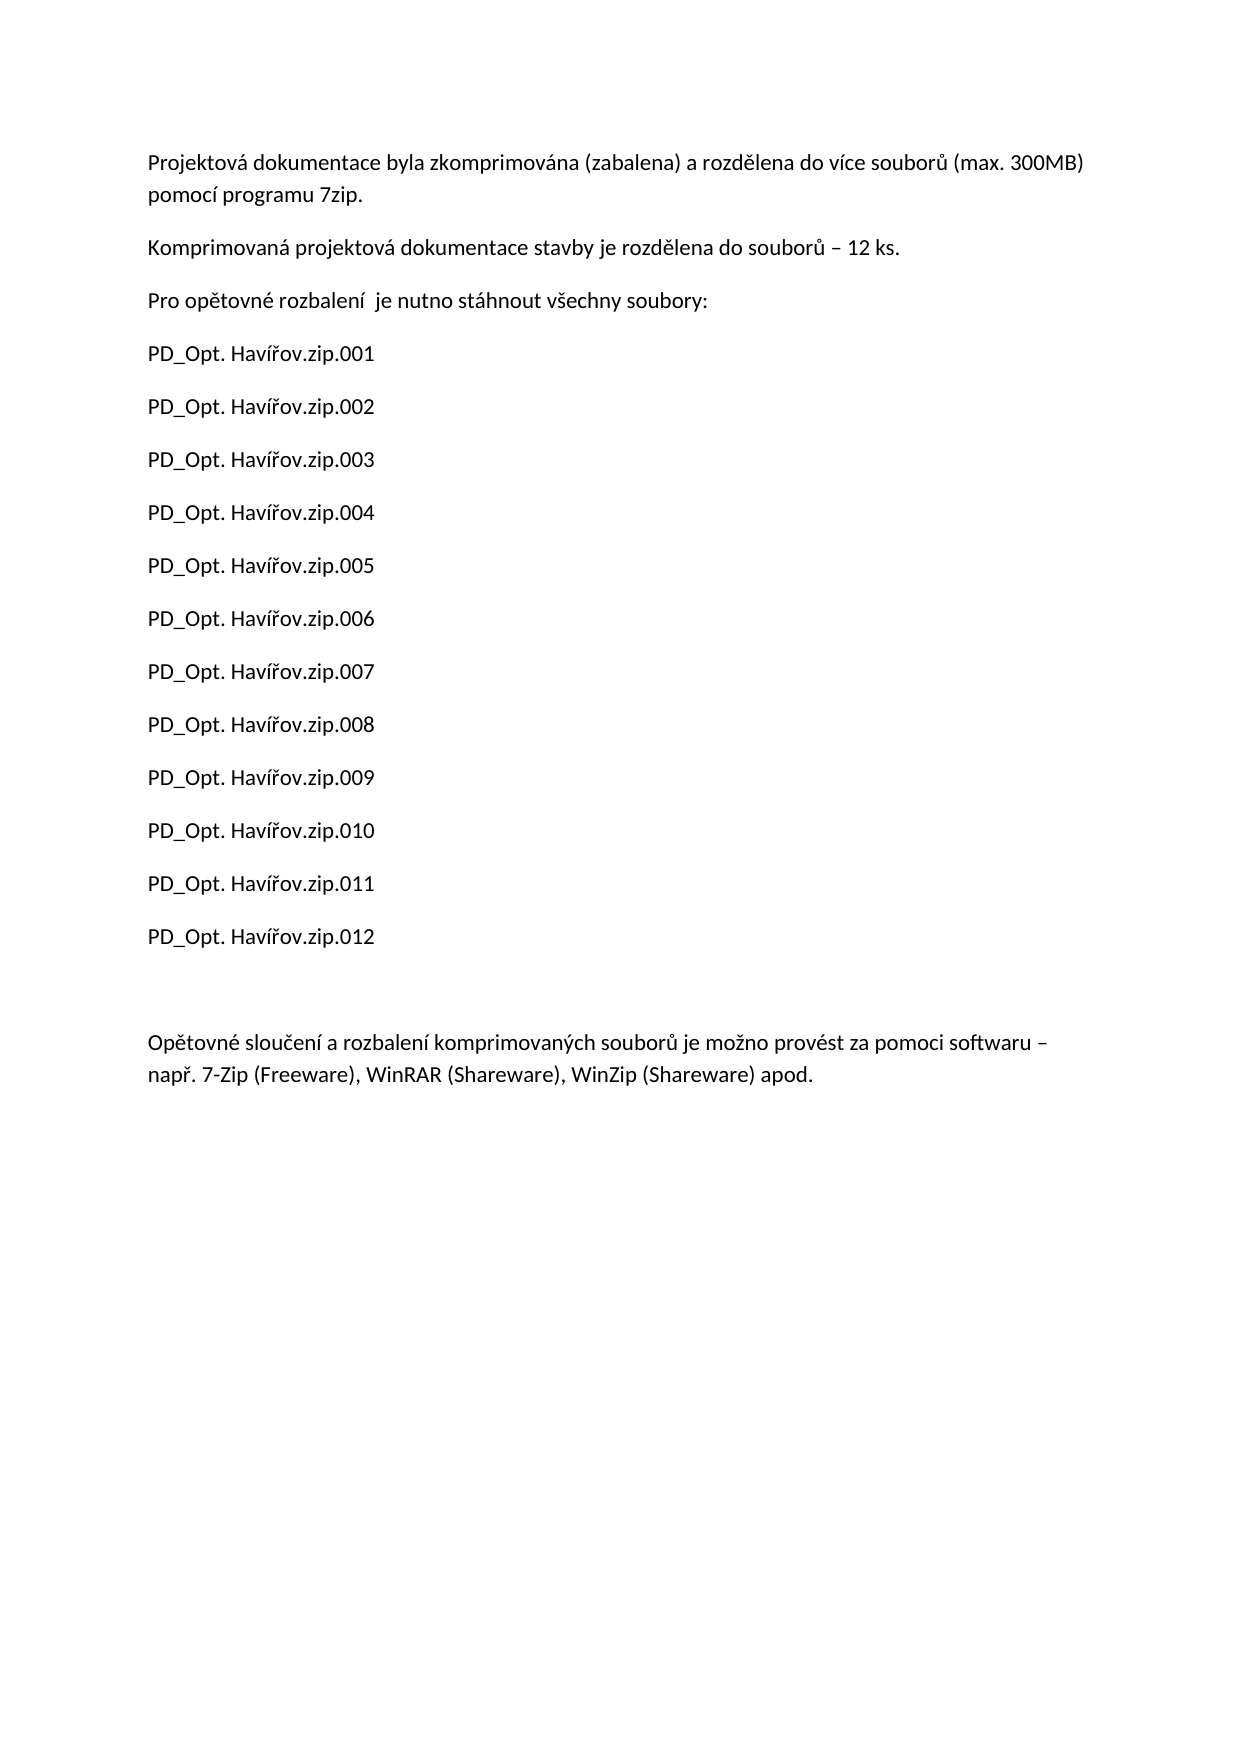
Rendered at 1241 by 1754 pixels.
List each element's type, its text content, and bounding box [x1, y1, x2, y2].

text PD_Opt. Havířov.zip.010 [148, 816, 1093, 844]
text PD_Opt. Havířov.zip.003 [148, 445, 1093, 473]
text PD_Opt. Havířov.zip.007 [148, 657, 1093, 685]
text PD_Opt. Havířov.zip.011 [148, 869, 1093, 897]
text PD_Opt. Havířov.zip.012 [148, 922, 1093, 950]
text Komprimovaná projektová dokumentace stavby je rozdělena do souborů – 12 ks. [148, 233, 1093, 261]
text PD_Opt. Havířov.zip.005 [148, 551, 1093, 579]
text Opětovné sloučení a rozbalení komprimovaných souborů je možno provést za pomoci softwaru – např. 7-Zip (Freeware), WinRAR (Shareware), WinZip (Shareware) apod. [148, 1028, 1093, 1088]
text PD_Opt. Havířov.zip.002 [148, 392, 1093, 420]
text PD_Opt. Havířov.zip.001 [148, 339, 1093, 367]
text PD_Opt. Havířov.zip.009 [148, 763, 1093, 791]
text Projektová dokumentace byla zkomprimována (zabalena) a rozdělena do více souborů (max. 300MB) pomocí programu 7zip. [148, 148, 1093, 208]
text PD_Opt. Havířov.zip.008 [148, 710, 1093, 738]
text PD_Opt. Havířov.zip.006 [148, 604, 1093, 632]
text Pro opětovné rozbalení je nutno stáhnout všechny soubory: [148, 286, 1093, 314]
text PD_Opt. Havířov.zip.004 [148, 498, 1093, 526]
